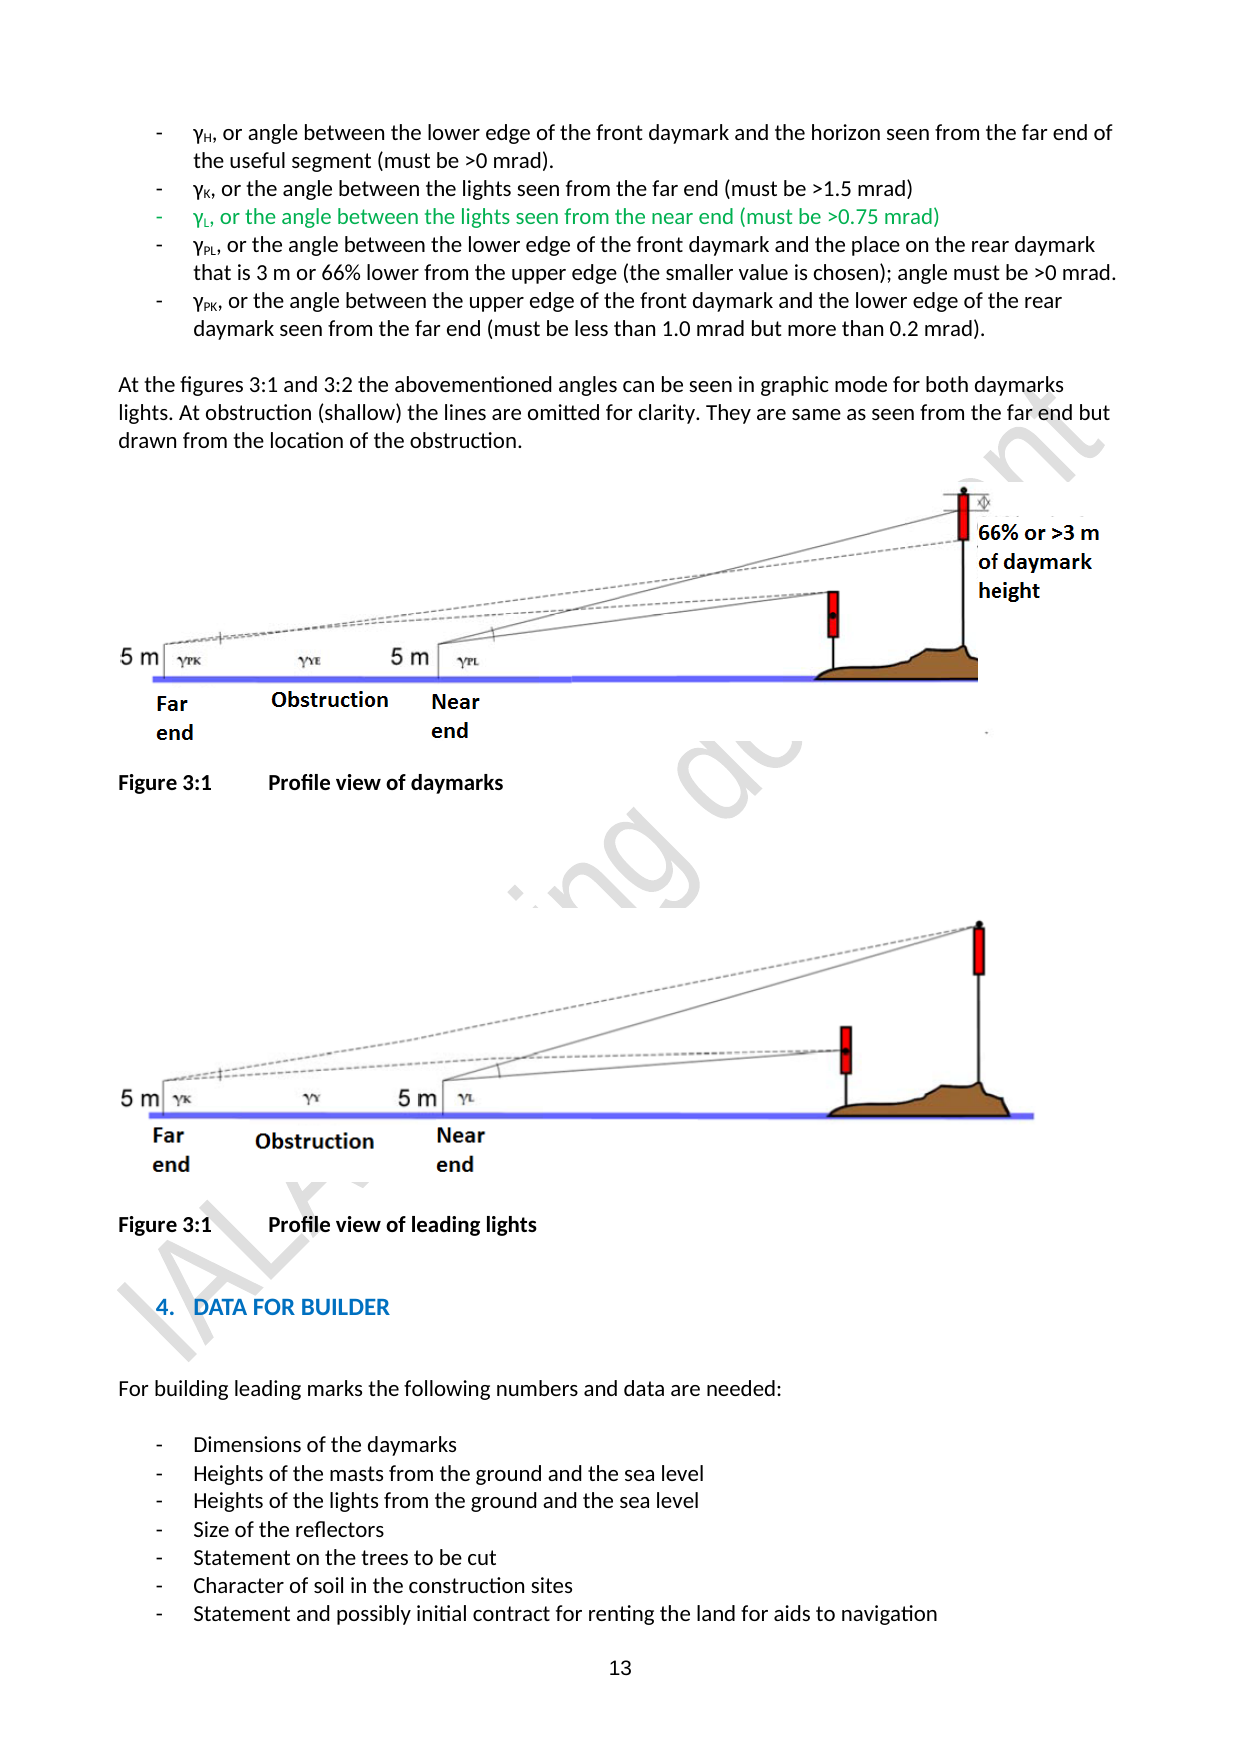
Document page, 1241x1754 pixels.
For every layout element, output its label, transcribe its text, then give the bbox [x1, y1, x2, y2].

text At the figures 3:1 and 3:2 the abovementioned angles can be seen in graphic mode for both daymarks lights. At obstruction (shallow) the lines are omitted for clarity. They are same as seen from the far end but drawn from the location of the obstruction. [118, 370, 1122, 454]
text Figure 3:1 Profile view of leading lights [118, 1210, 1122, 1238]
subtitle data for builder [156, 1291, 1122, 1322]
list Size of the reflectors [156, 1515, 1122, 1543]
picture [118, 908, 1036, 1182]
list γH, or angle between the lower edge of the front daymark and the horizon seen from the far end of the useful segment (must be >0 mrad). [156, 118, 1122, 174]
text Figure 3:1 Profile view of daymarks [118, 768, 1122, 797]
list Character of soil in the construction sites [156, 1571, 1122, 1599]
list Heights of the masts from the ground and the sea level [156, 1459, 1122, 1487]
list γK, or the angle between the lights seen from the far end (must be >1.5 mrad) [156, 174, 1122, 202]
list γL, or the angle between the lights seen from the near end (must be >0.75 mrad) [156, 202, 1122, 230]
list γPK, or the angle between the upper edge of the front daymark and the lower edge of the rear daymark seen from the far end (must be less than 1.0 mrad but more than 0.2 mrad). [156, 286, 1122, 342]
picture [118, 482, 1121, 741]
list Statement and possibly initial contract for renting the land for aids to navigation [156, 1599, 1122, 1627]
list Statement on the trees to be cut [156, 1543, 1122, 1571]
list Heights of the lights from the ground and the sea level [156, 1487, 1122, 1515]
text For building leading marks the following numbers and data are needed: [118, 1374, 1122, 1403]
list γPL, or the angle between the lower edge of the front daymark and the place on the rear daymark that is 3 m or 66% lower from the upper edge (the smaller value is chosen); angle must be >0 mrad. [156, 230, 1122, 286]
list Dimensions of the daymarks [156, 1431, 1122, 1459]
